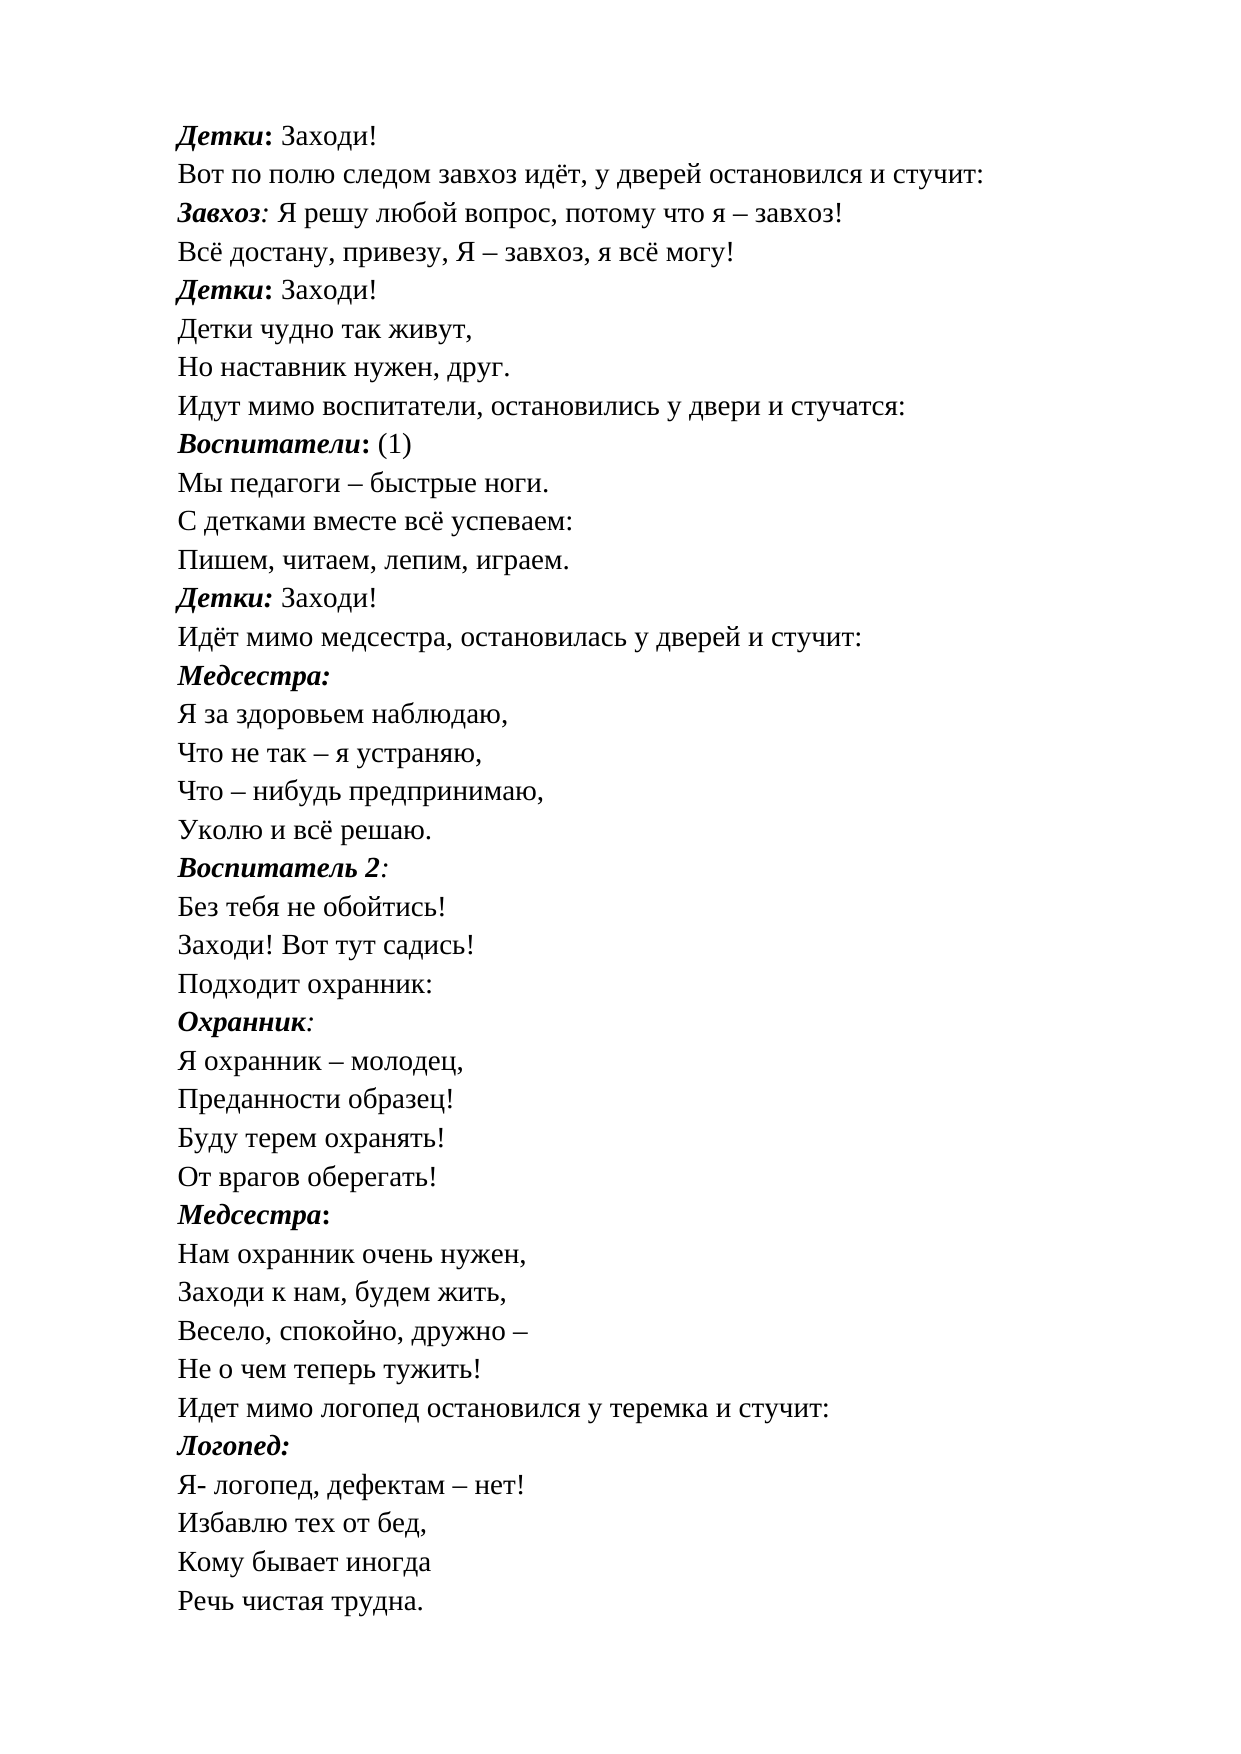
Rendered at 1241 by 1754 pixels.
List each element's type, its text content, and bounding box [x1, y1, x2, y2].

text Что не так – я устраняю, [177, 735, 1152, 768]
text Пишем, читаем, лепим, играем. [177, 542, 1152, 576]
text Охранник: [177, 1004, 1152, 1038]
text Но наставник нужен, друг. [177, 349, 1152, 383]
text Преданности образец! [177, 1082, 1152, 1115]
text Что – нибудь предпринимаю, [177, 773, 1152, 807]
text Детки: Заходи! [177, 581, 1152, 614]
text Нам охранник очень нужен, [177, 1236, 1152, 1269]
text Медсестра: [177, 1197, 1152, 1231]
text Подходит охранник: [177, 966, 1152, 999]
text Мы педагоги – быстрые ноги. [177, 465, 1152, 498]
text Идет мимо логопед остановился у теремка и стучит: [177, 1390, 1152, 1423]
text Детки: Заходи! [177, 118, 1152, 152]
text Кому бывает иногда [177, 1544, 1152, 1578]
text Буду терем охранять! [177, 1120, 1152, 1154]
text Заходи к нам, будем жить, [177, 1274, 1152, 1308]
text Речь чистая трудна. [177, 1583, 1152, 1616]
text Заходи! Вот тут садись! [177, 927, 1152, 961]
text Всё достану, привезу, Я – завхоз, я всё могу! [177, 234, 1152, 267]
text Воспитатель 2: [177, 850, 1152, 884]
text Вот по полю следом завхоз идёт, у дверей остановился и стучит: [177, 157, 1152, 190]
text Детки чудно так живут, [177, 311, 1152, 344]
text С детками вместе всё успеваем: [177, 503, 1152, 537]
text Избавлю тех от бед, [177, 1506, 1152, 1539]
text Логопед: [177, 1428, 1152, 1462]
text Идёт мимо медсестра, остановилась у дверей и стучит: [177, 619, 1152, 653]
text Я охранник – молодец, [177, 1043, 1152, 1077]
text Я за здоровьем наблюдаю, [177, 696, 1152, 730]
text От врагов оберегать! [177, 1159, 1152, 1192]
text Без тебя не обойтись! [177, 889, 1152, 922]
text Весело, спокойно, дружно – [177, 1313, 1152, 1346]
text Детки: Заходи! [177, 272, 1152, 306]
text Я- логопед, дефектам – нет! [177, 1467, 1152, 1501]
text Воспитатели: (1) [177, 426, 1152, 460]
text Не о чем теперь тужить! [177, 1351, 1152, 1385]
text Идут мимо воспитатели, остановились у двери и стучатся: [177, 388, 1152, 421]
text Завхоз: Я решу любой вопрос, потому что я – завхоз! [177, 195, 1152, 229]
text Медсестра: [177, 658, 1152, 691]
text Уколю и всё решаю. [177, 812, 1152, 845]
